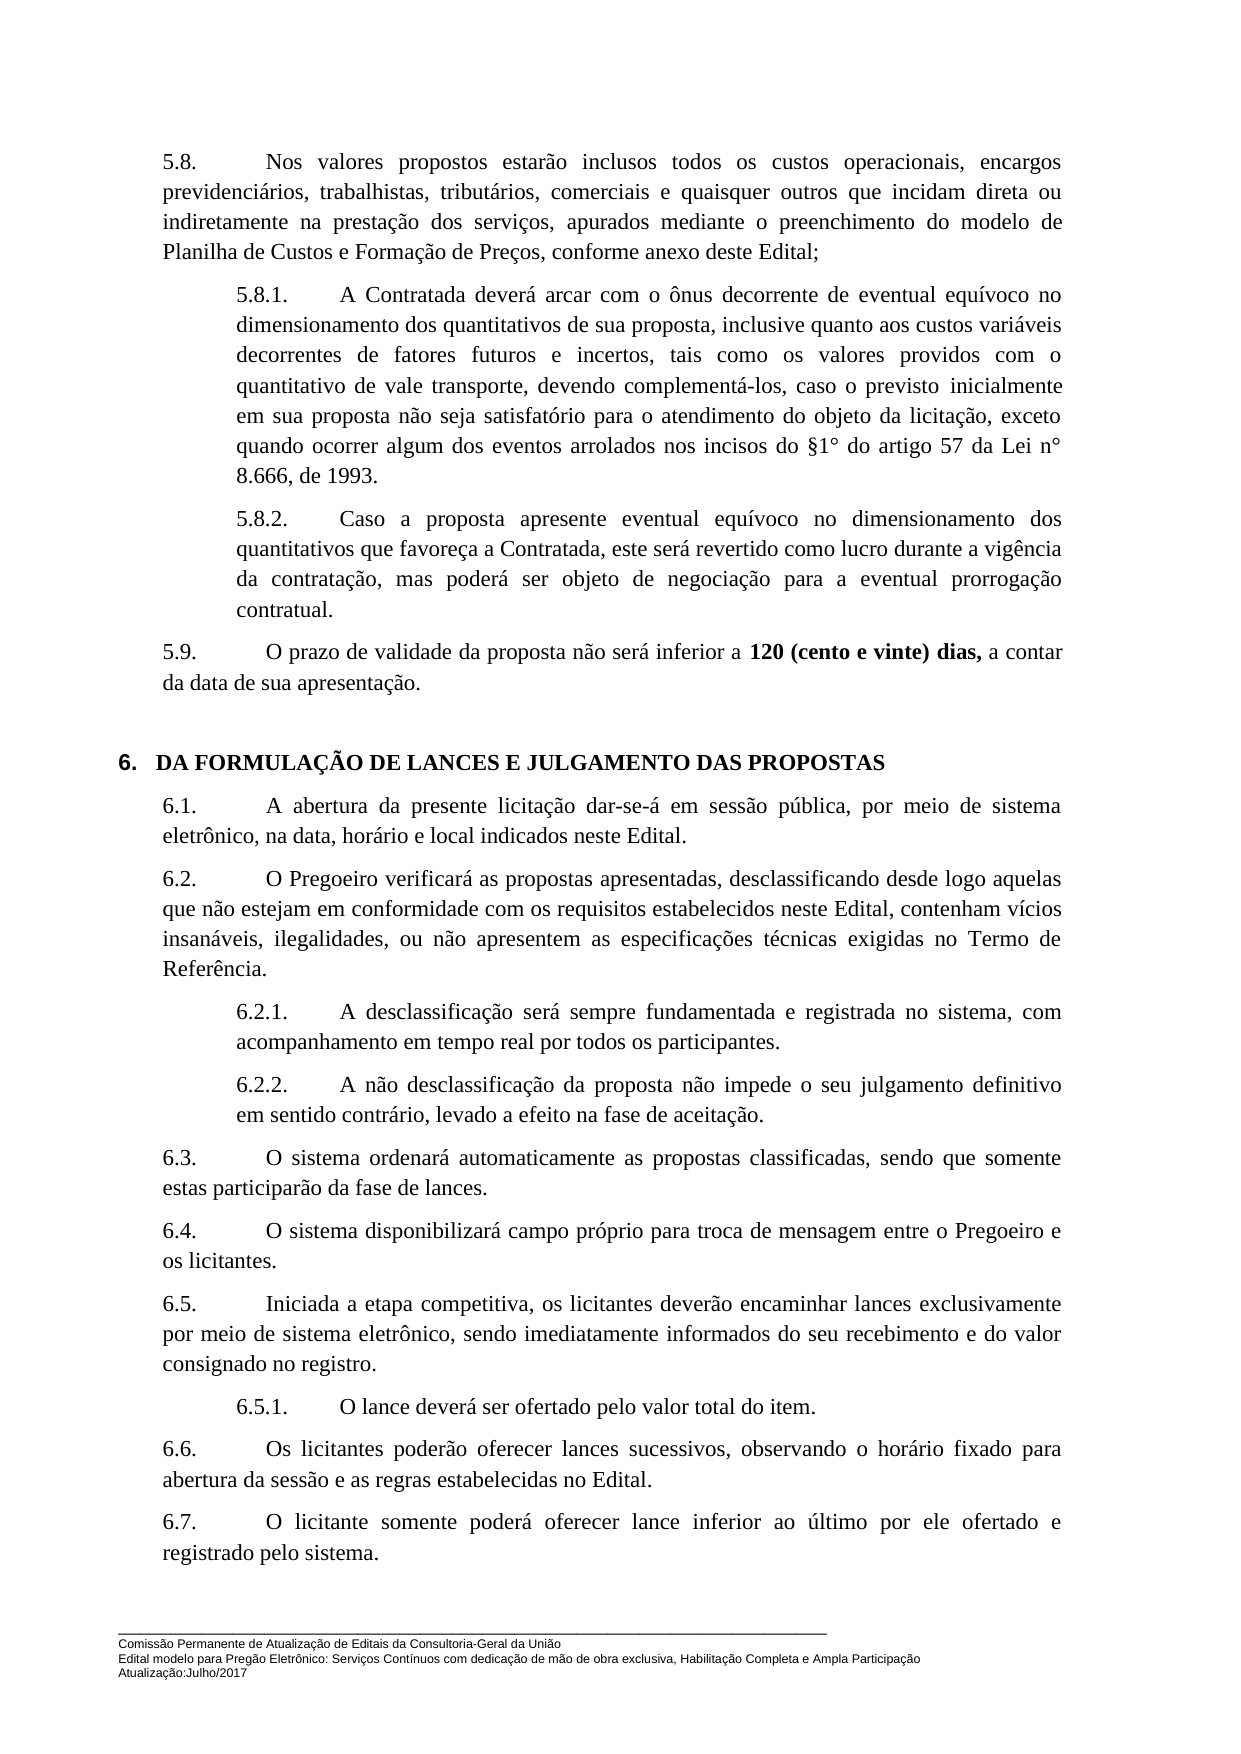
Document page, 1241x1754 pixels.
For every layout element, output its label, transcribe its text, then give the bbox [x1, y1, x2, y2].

list A desclassificação será sempre fundamentada e registrada no sistema, com acompanhamento em tempo real por todos os participantes. [236, 998, 1063, 1054]
list Caso a proposta apresente eventual equívoco no dimensionamento dos quantitativos que favoreça a Contratada, este será revertido como lucro durante a vigência da contratação, mas poderá ser objeto de negociação para a eventual prorrogação contratual. [236, 505, 1063, 622]
list Iniciada a etapa competitiva, os licitantes deverão encaminhar lances exclusivamente por meio de sistema eletrônico, sendo imediatamente informados do seu recebimento e do valor consignado no registro. [162, 1289, 1063, 1376]
list Os licitantes poderão oferecer lances sucessivos, observando o horário fixado para abertura da sessão e as regras estabelecidas no Edital. [162, 1435, 1063, 1492]
list A abertura da presente licitação dar-se-á em sessão pública, por meio de sistema eletrônico, na data, horário e local indicados neste Edital. [162, 792, 1063, 848]
list A Contratada deverá arcar com o ônus decorrente de eventual equívoco no dimensionamento dos quantitativos de sua proposta, inclusive quanto aos custos variáveis decorrentes de fatores futuros e incertos, tais como os valores providos com o quantitativo de vale transporte, devendo complementá-los, caso o previsto inicialmente em sua proposta não seja satisfatório para o atendimento do objeto da licitação, exceto quando ocorrer algum dos eventos arrolados nos incisos do §1° do artigo 57 da Lei n° 8.666, de 1993. [236, 281, 1063, 489]
list O sistema disponibilizará campo próprio para troca de mensagem entre o Pregoeiro e os licitantes. [162, 1217, 1063, 1273]
list O prazo de validade da proposta não será inferior a 120 (cento e vinte) dias, a contar da data de sua apresentação. [162, 638, 1063, 695]
text DA FORMULAÇÃO DE LANCES E JULGAMENTO DAS PROPOSTAS [118, 749, 1063, 775]
list O sistema ordenará automaticamente as propostas classificadas, sendo que somente estas participarão da fase de lances. [162, 1144, 1063, 1200]
list O licitante somente poderá oferecer lance inferior ao último por ele ofertado e registrado pelo sistema. [162, 1508, 1063, 1565]
list Nos valores propostos estarão inclusos todos os custos operacionais, encargos previdenciários, trabalhistas, tributários, comerciais e quaisquer outros que incidam direta ou indiretamente na prestação dos serviços, apurados mediante o preenchimento do modelo de Planilha de Custos e Formação de Preços, conforme anexo deste Edital; [162, 148, 1063, 265]
list O Pregoeiro verificará as propostas apresentadas, desclassificando desde logo aquelas que não estejam em conformidade com os requisitos estabelecidos neste Edital, contenham vícios insanáveis, ilegalidades, ou não apresentem as especificações técnicas exigidas no Termo de Referência. [162, 864, 1063, 982]
list A não desclassificação da proposta não impede o seu julgamento definitivo em sentido contrário, levado a efeito na fase de aceitação. [236, 1071, 1063, 1127]
list O lance deverá ser ofertado pelo valor total do item. [236, 1393, 1063, 1419]
